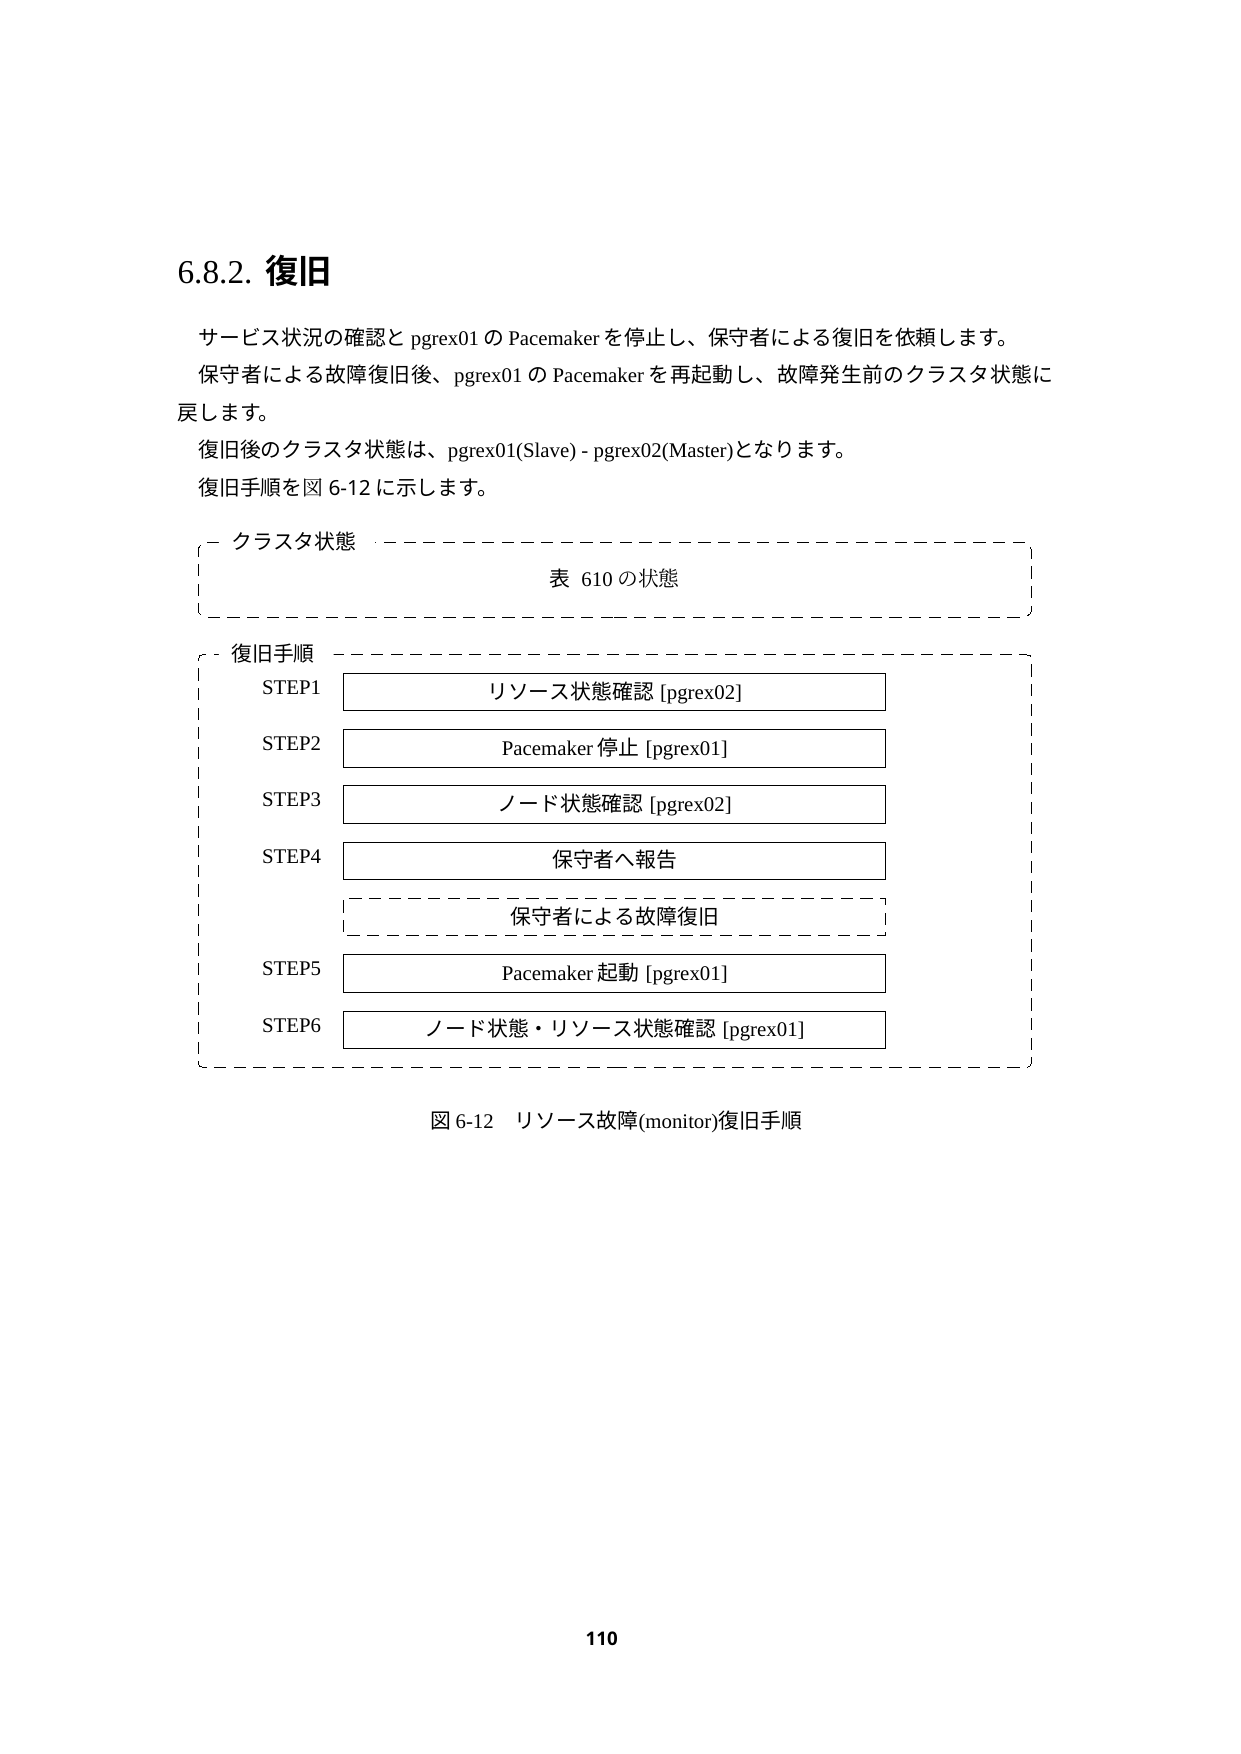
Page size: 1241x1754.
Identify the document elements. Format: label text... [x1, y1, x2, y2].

text サービス状況の確認とpgrex01のPacemakerを停止し、保守者による復旧を依頼します。 [177, 317, 1054, 355]
text 保守者による故障復旧後、pgrex01のPacemakerを再起動し、故障発生前のクラスタ状態に戻します。 [177, 355, 1054, 430]
subtitle 復旧 [177, 232, 1063, 307]
text 復旧後のクラスタ状態は、pgrex01(Slave) - pgrex02(Master)となります。 [177, 430, 1054, 467]
